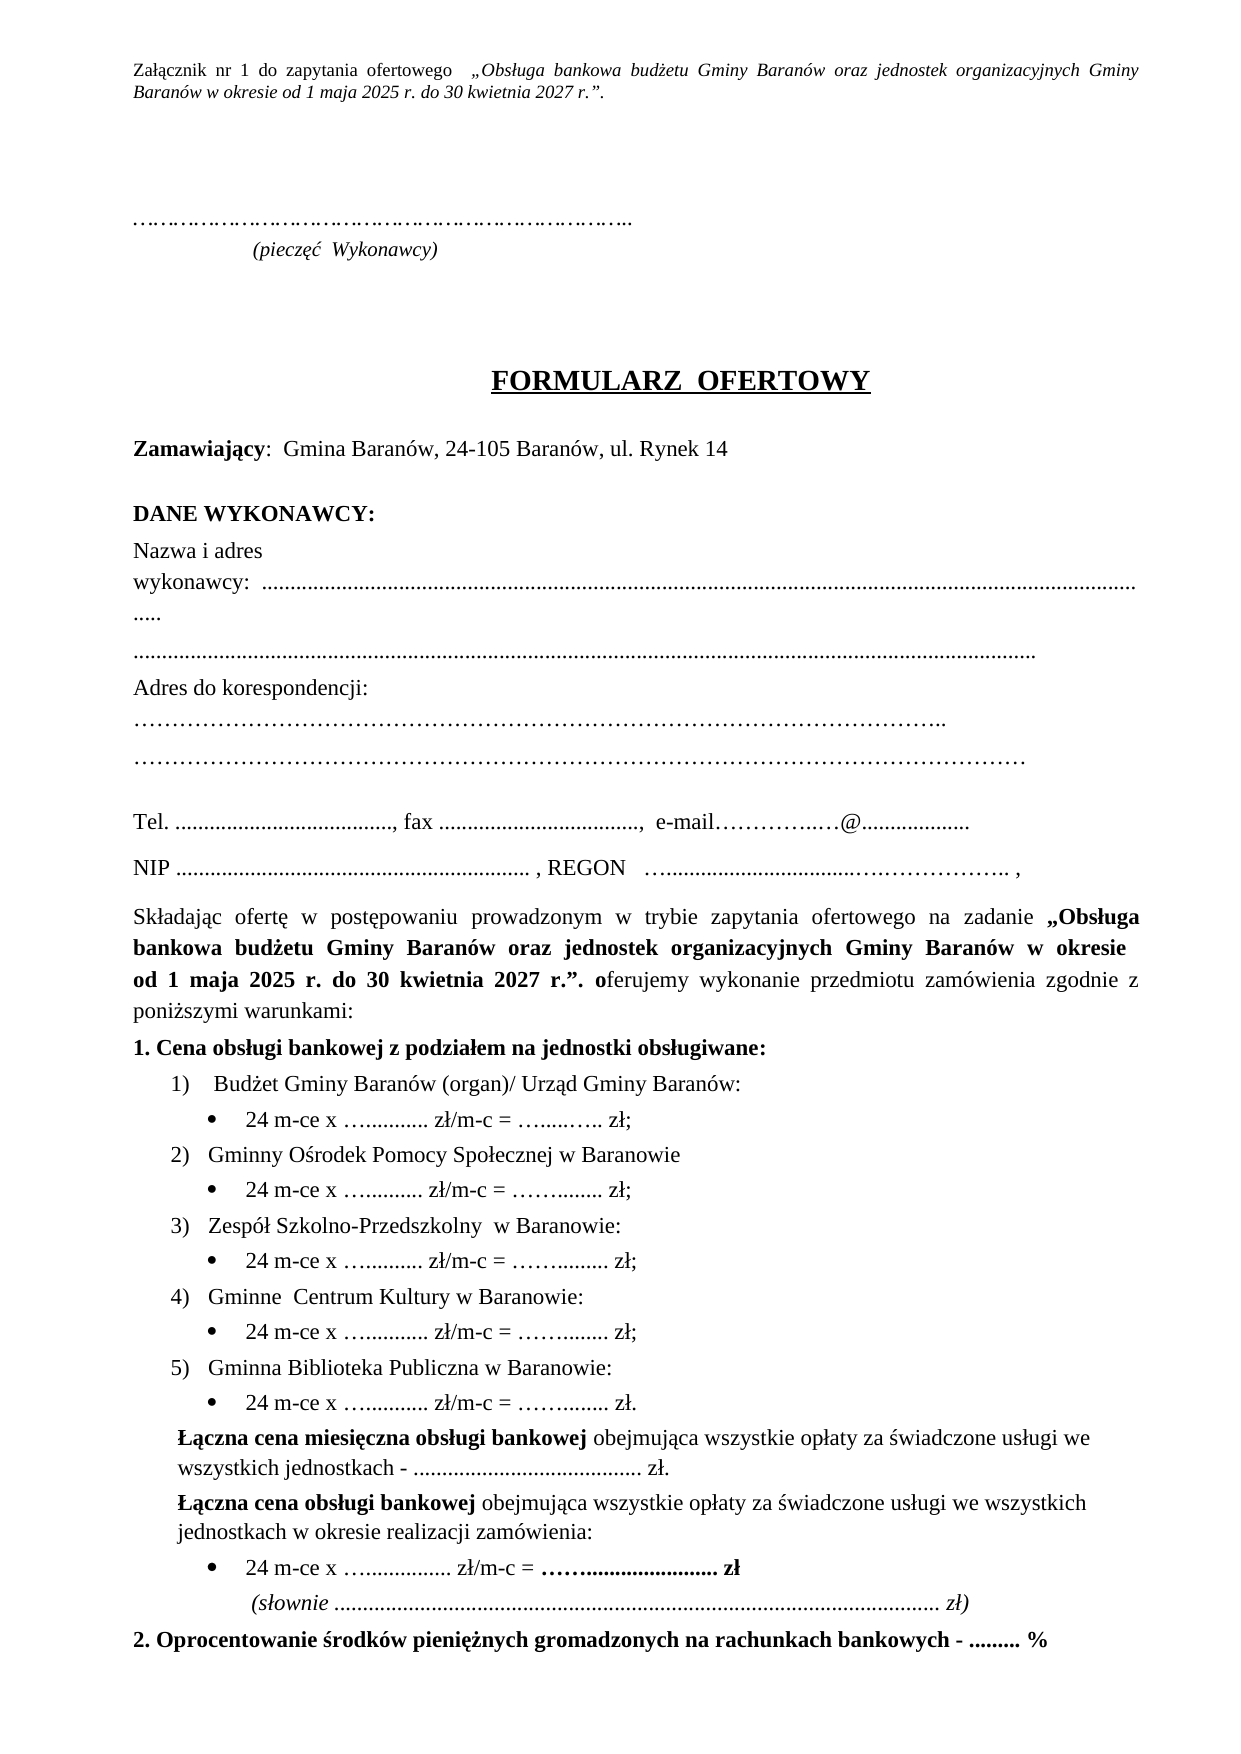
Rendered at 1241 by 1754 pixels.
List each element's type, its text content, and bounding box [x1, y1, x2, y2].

list Budżet Gminy Baranów (organ)/ Urząd Gminy Baranów: [170, 1068, 1140, 1097]
text NIP .............................................................. , REGON ….................................….…………….. , [133, 854, 1140, 880]
text Łączna cena miesięczna obsługi bankowej obejmująca wszystkie opłaty za świadczone usługi we wszystkich jednostkach - ........................................ zł. [177, 1422, 1140, 1481]
list Zespół Szkolno-Przedszkolny w Baranowie: [170, 1210, 1140, 1239]
text Tel. ......................................, fax ..................................., e-mail…………..…@................... [133, 808, 1140, 834]
list Gminne Centrum Kultury w Baranowie: [170, 1281, 1140, 1310]
text (pieczęć Wykonawcy) [133, 237, 1140, 261]
text Adres do korespondencji: …………………………………………………………………………………………….. [133, 671, 1140, 733]
text Składając ofertę w postępowaniu prowadzonym w trybie zapytania ofertowego na zadanie „Obsługa bankowa budżetu Gminy Baranów oraz jednostek organizacyjnych Gminy Baranów w okresie od 1 maja 2025 r. do 30 kwietnia 2027 r.”. oferujemy wykonanie przedmiotu zamówienia zgodnie z poniższymi warunkami: [133, 899, 1140, 1024]
list Gminna Biblioteka Publiczna w Baranowie: [170, 1352, 1140, 1381]
text (słownie .......................................................................................................... zł) [251, 1587, 1140, 1616]
text ……………………………………………………………………………………………………… [133, 739, 1140, 802]
text .............................................................................................................................................................. [133, 633, 1140, 664]
list 24 m-ce x …........... zł/m-c = ……........ zł. [208, 1387, 1140, 1416]
list Gminny Ośrodek Pomocy Społecznej w Baranowie [170, 1139, 1140, 1168]
text DANE WYKONAWCY: [133, 500, 1140, 527]
text Zamawiający: Gmina Baranów, 24-105 Baranów, ul. Rynek 14 [133, 435, 1140, 462]
list 24 m-ce x …........... zł/m-c = ……........ zł; [208, 1316, 1140, 1345]
text Nazwa i adres wykonawcy: .............................................................................................................................................................. [133, 533, 1140, 627]
list 24 m-ce x ….......... zł/m-c = ……........ zł; [208, 1174, 1140, 1204]
text Łączna cena obsługi bankowej obejmująca wszystkie opłaty za świadczone usługi we wszystkich jednostkach w okresie realizacji zamówienia: [177, 1487, 1140, 1545]
text 2. Oprocentowanie środków pieniężnych gromadzonych na rachunkach bankowych - ......... % [133, 1622, 1140, 1654]
subtitle FORMULARZ OFERTOWY [222, 363, 1140, 396]
list 24 m-ce x ….......... zł/m-c = ……......... zł; [208, 1245, 1140, 1274]
list 24 m-ce x …............... zł/m-c = ……....................... zł [208, 1552, 1140, 1581]
list 24 m-ce x …........... zł/m-c = ….....….. zł; [208, 1104, 1140, 1133]
text 1. Cena obsługi bankowej z podziałem na jednostki obsługiwane: [133, 1031, 1140, 1062]
text ……………………………………………………………….. [133, 204, 1140, 231]
